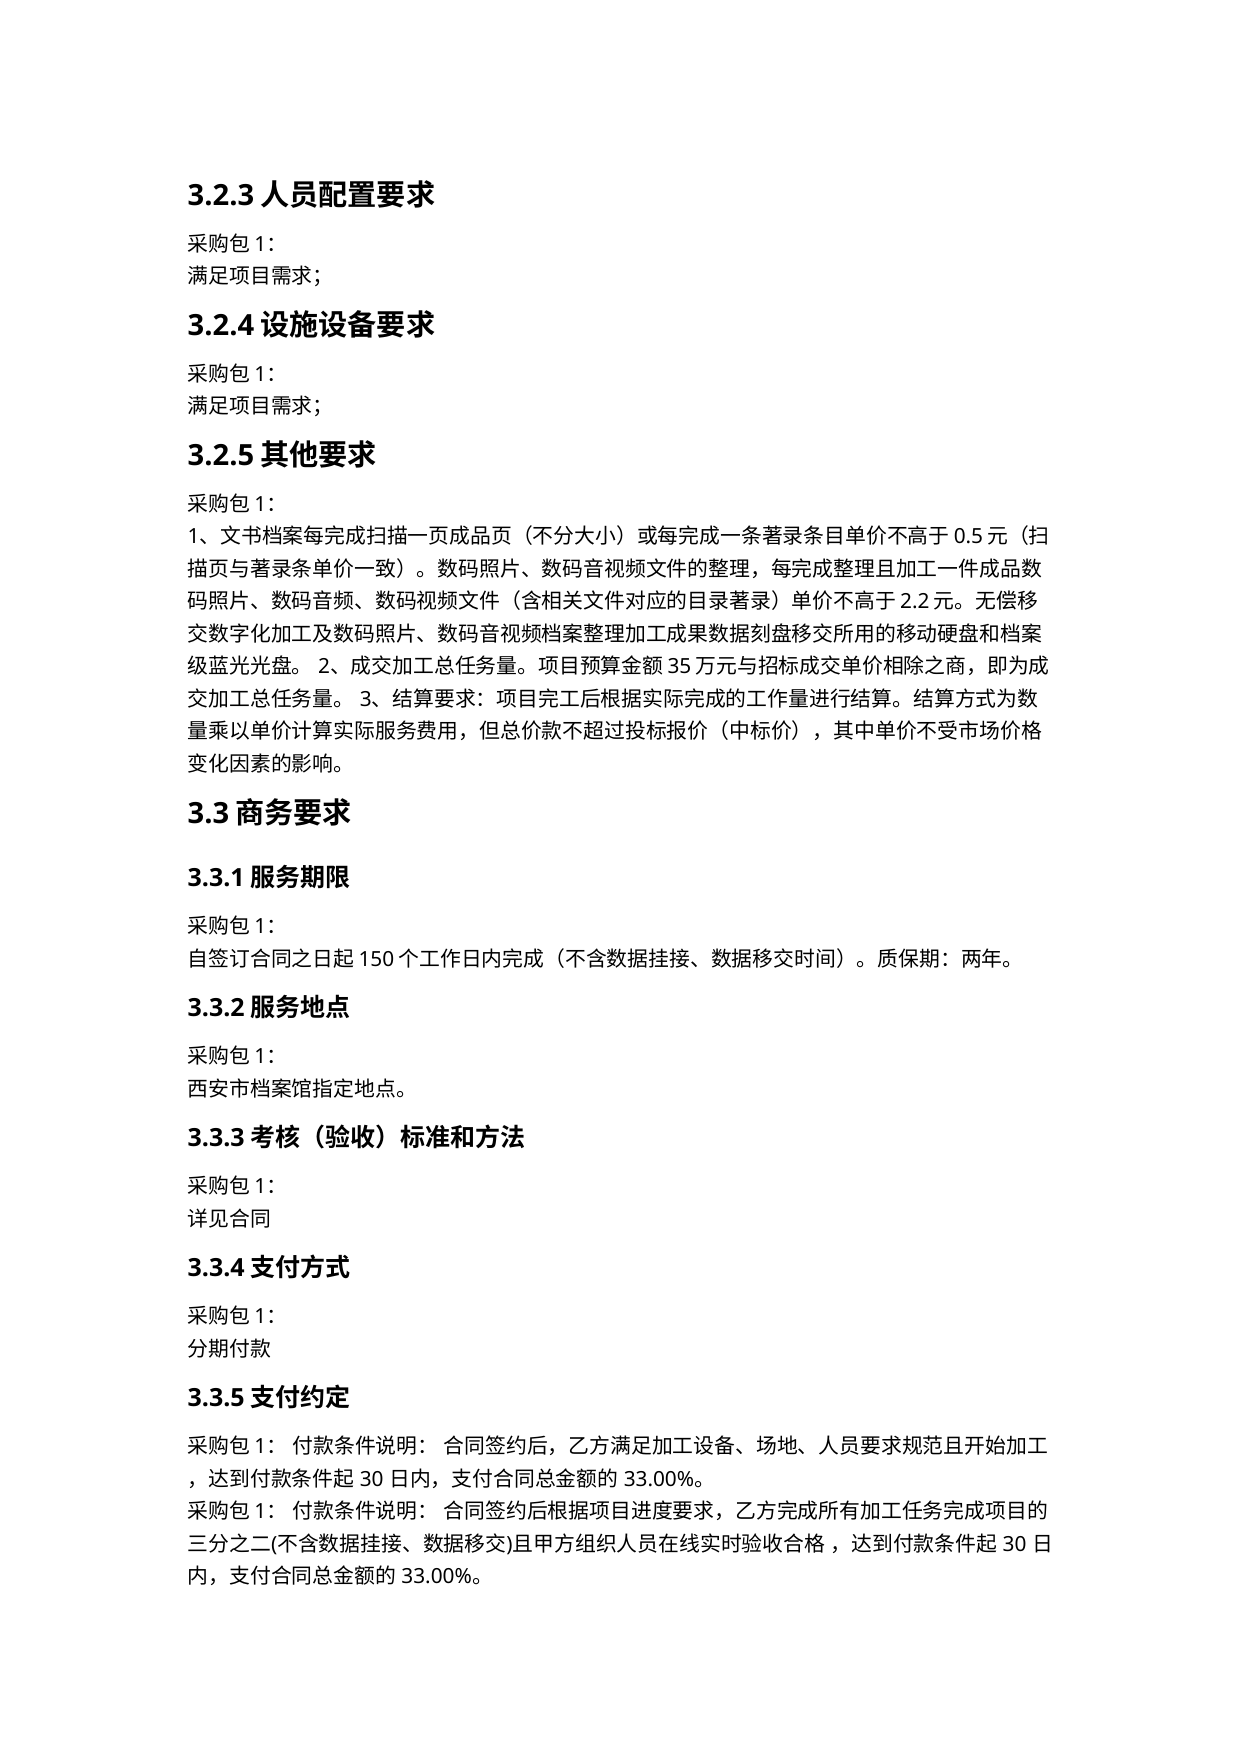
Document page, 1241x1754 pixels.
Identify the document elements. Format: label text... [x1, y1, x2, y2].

text 采购包1： [187, 1169, 1053, 1202]
text 分期付款 [187, 1332, 1053, 1364]
text 采购包1： [187, 1039, 1053, 1072]
text 满足项目需求； [187, 259, 1053, 292]
text 3.3.1服务期限 [187, 844, 1053, 909]
text 3.2.5其他要求 [187, 422, 1053, 487]
text 采购包1： [187, 487, 1053, 519]
text 3.2.4设施设备要求 [187, 292, 1053, 357]
text 3.3.3考核（验收）标准和方法 [187, 1104, 1053, 1169]
text 采购包1： [187, 1299, 1053, 1332]
text 采购包1： 付款条件说明： 合同签约后根据项目进度要求，乙方完成所有加工任务完成项目的三分之二(不含数据挂接、数据移交)且甲方组织人员在线实时验收合格 ，达到付款条件起 30 日内，支付合同总金额的 33.00%。 [187, 1494, 1053, 1592]
text 3.2.3人员配置要求 [187, 162, 1053, 227]
text 3.3.5支付约定 [187, 1364, 1053, 1429]
text 详见合同 [187, 1202, 1053, 1234]
text 采购包1： [187, 227, 1053, 259]
text 采购包1： 付款条件说明： 合同签约后，乙方满足加工设备、场地、人员要求规范且开始加工 ，达到付款条件起 30 日内，支付合同总金额的 33.00%。 [187, 1429, 1053, 1494]
text 采购包1： [187, 909, 1053, 942]
text 3.3.4支付方式 [187, 1234, 1053, 1299]
text 3.3商务要求 [187, 779, 1053, 844]
text 自签订合同之日起150个工作日内完成（不含数据挂接、数据移交时间）。质保期：两年。 [187, 942, 1053, 974]
text 1、文书档案每完成扫描一页成品页（不分大小）或每完成一条著录条目单价不高于0.5元（扫描页与著录条单价一致）。数码照片、数码音视频文件的整理，每完成整理且加工一件成品数码照片、数码音频、数码视频文件（含相关文件对应的目录著录）单价不高于2.2元。无偿移交数字化加工及数码照片、数码音视频档案整理加工成果数据刻盘移交所用的移动硬盘和档案级蓝光光盘。 2、成交加工总任务量。项目预算金额35万元与招标成交单价相除之商，即为成交加工总任务量。 3、结算要求：项目完工后根据实际完成的工作量进行结算。结算方式为数量乘以单价计算实际服务费用，但总价款不超过投标报价（中标价），其中单价不受市场价格变化因素的影响。 [187, 519, 1053, 779]
text 采购包1： [187, 357, 1053, 389]
text 西安市档案馆指定地点。 [187, 1072, 1053, 1104]
text 满足项目需求； [187, 389, 1053, 422]
text 3.3.2服务地点 [187, 974, 1053, 1039]
